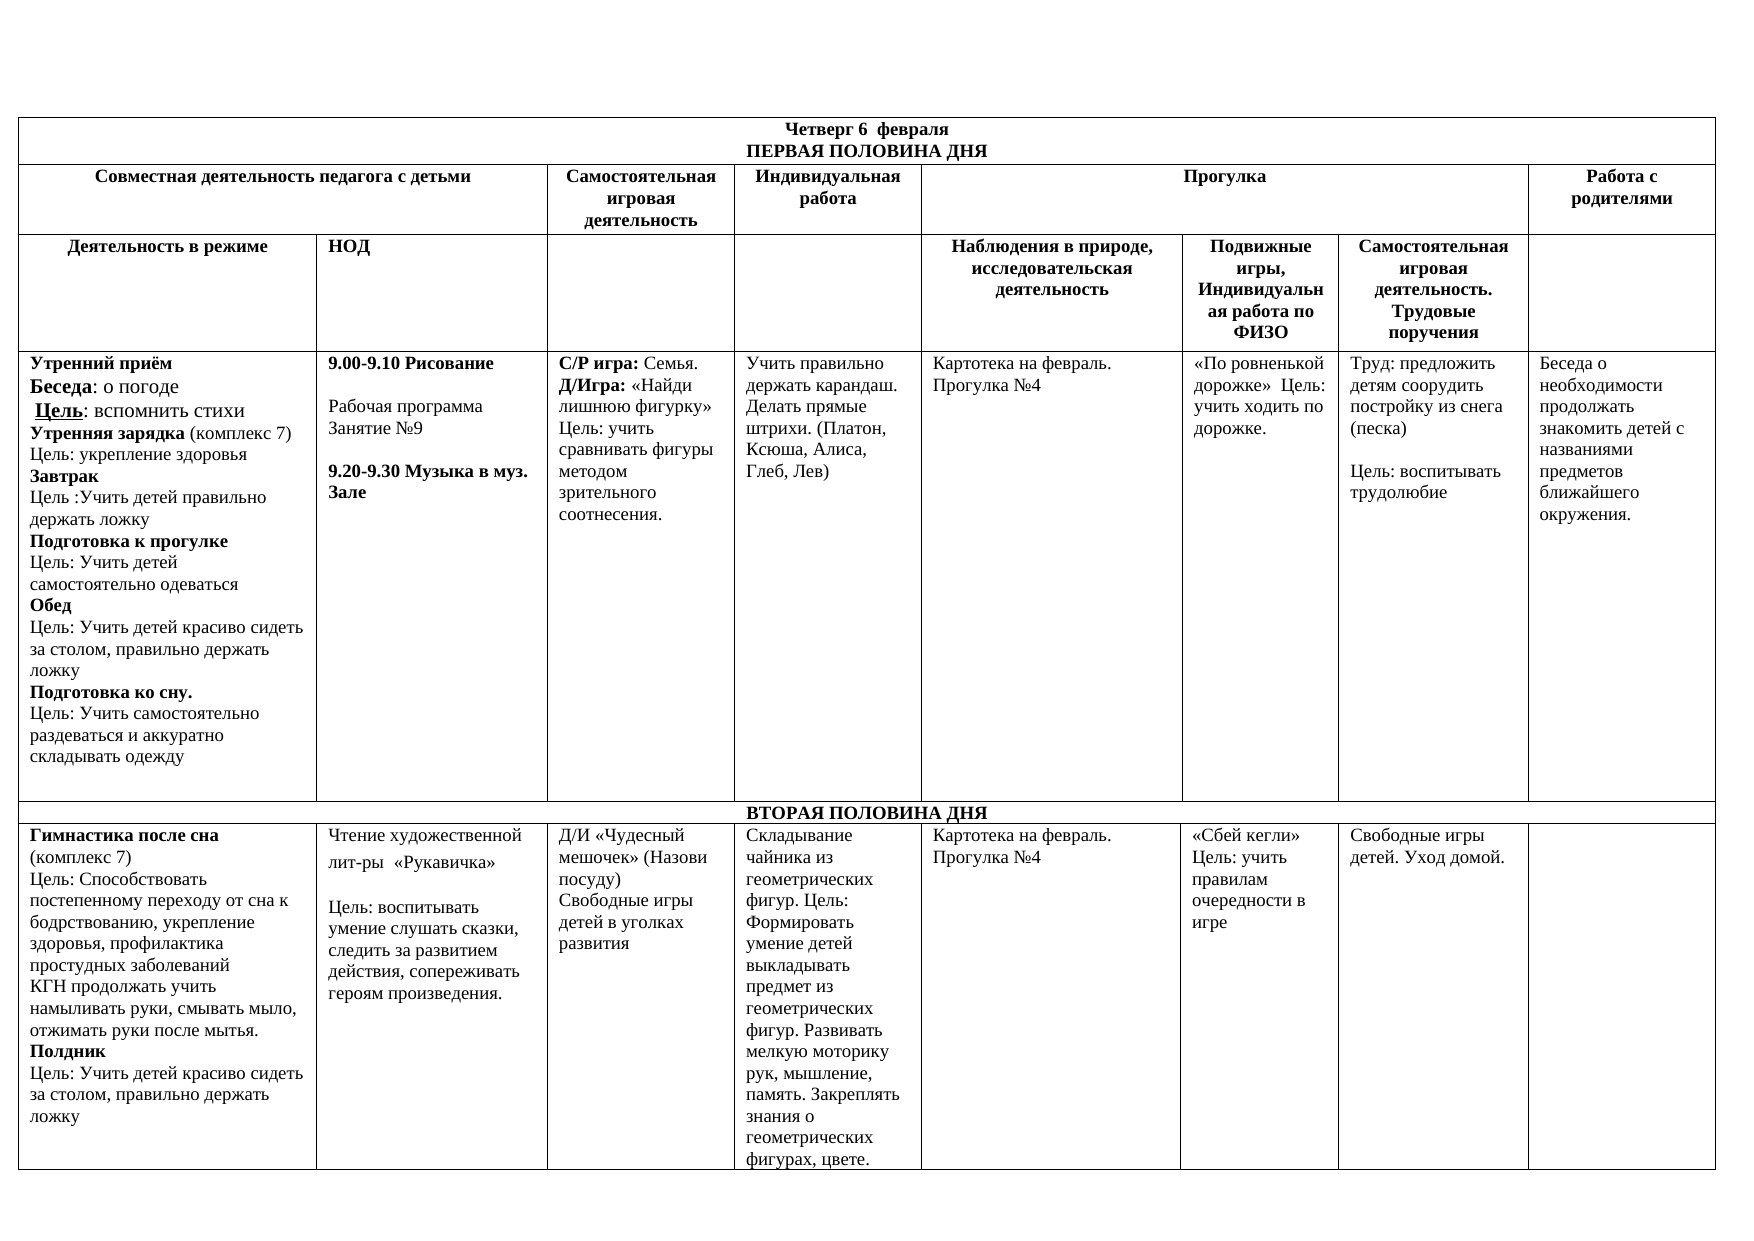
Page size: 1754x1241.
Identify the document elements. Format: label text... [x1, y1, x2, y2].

table_cell Индивидуальная работа [735, 165, 921, 234]
table_cell [1529, 824, 1715, 1169]
table_cell Д/И «Чудесный мешочек» (Назови посуду) Свободные игры детей в уголках развития [548, 824, 734, 1169]
table_cell [548, 235, 734, 351]
table_cell Учить правильно держать карандаш. Делать прямые штрихи. (Платон, Ксюша, Алиса, Глеб, Лев) [735, 352, 921, 801]
table_cell Утренний приём Беседа: о погоде Цель: вспомнить стихи Утренняя зарядка (комплекс 7) Цель: укрепление здоровья Завтрак Цель :Учить детей правильно держать ложку Подготовка к прогулке Цель: Учить детей самостоятельно одеваться Обед Цель: Учить детей красиво сидеть за столом, правильно держать ложку Подготовка ко сну. Цель: Учить самостоятельно раздеваться и аккуратно складывать одежду [19, 352, 316, 801]
table_cell «Сбей кегли» Цель: учить правилам очередности в игре [1181, 824, 1338, 1169]
table_cell Чтение художественной лит-ры «Рукавичка» Цель: воспитывать умение слушать сказки, следить за развитием действия, сопереживать героям произведения. [317, 824, 547, 1169]
table_cell Работа с родителями [1529, 165, 1715, 234]
table_cell С/Р игра: Семья. Д/Игра: «Найди лишнюю фигурку» Цель: учить сравнивать фигуры методом зрительного соотнесения. [548, 352, 734, 801]
table_cell ВТОРАЯ ПОЛОВИНА ДНЯ [19, 802, 1715, 823]
table_cell «По ровненькой дорожке» Цель: учить ходить по дорожке. [1183, 352, 1338, 801]
table_cell Труд: предложить детям соорудить постройку из снега (песка) Цель: воспитывать трудолюбие [1339, 352, 1528, 801]
table_cell Подвижные игры, Индивидуальная работа по ФИЗО [1183, 235, 1338, 351]
table_cell Деятельность в режиме [19, 235, 316, 351]
table_cell Гимнастика после сна (комплекс 7) Цель: Способствовать постепенному переходу от сна к бодрствованию, укрепление здоровья, профилактика простудных заболеваний КГН продолжать учить намыливать руки, смывать мыло, отжимать руки после мытья. Полдник Цель: Учить детей красиво сидеть за столом, правильно держать ложку [19, 824, 316, 1169]
table_cell Свободные игры детей. Уход домой. [1339, 824, 1528, 1169]
table_cell Прогулка [922, 165, 1528, 234]
table_cell [735, 235, 921, 351]
table_cell Наблюдения в природе, исследовательская деятельность [922, 235, 1182, 351]
table_cell [1529, 235, 1715, 351]
table_cell Самостоятельная игровая деятельность. Трудовые поручения [1339, 235, 1528, 351]
table_cell Совместная деятельность педагога с детьми [19, 165, 547, 234]
table_cell Складывание чайника из геометрических фигур. Цель: Формировать умение детей выкладывать предмет из геометрических фигур. Развивать мелкую моторику рук, мышление, память. Закреплять знания о геометрических фигурах, цвете. [735, 824, 921, 1169]
table_cell Самостоятельная игровая деятельность [548, 165, 734, 234]
table_cell 9.00-9.10 Рисование Рабочая программа Занятие №9 9.20-9.30 Музыка в муз. Зале [317, 352, 547, 801]
table_cell Картотека на февраль. Прогулка №4 [922, 824, 1180, 1169]
table_cell НОД [317, 235, 547, 351]
table_cell Беседа о необходимости продолжать знакомить детей с названиями предметов ближайшего окружения. [1529, 352, 1715, 801]
table_cell Картотека на февраль. Прогулка №4 [922, 352, 1182, 801]
table_header Четверг 6 февраля ПЕРВАЯ ПОЛОВИНА ДНЯ [19, 118, 1715, 164]
